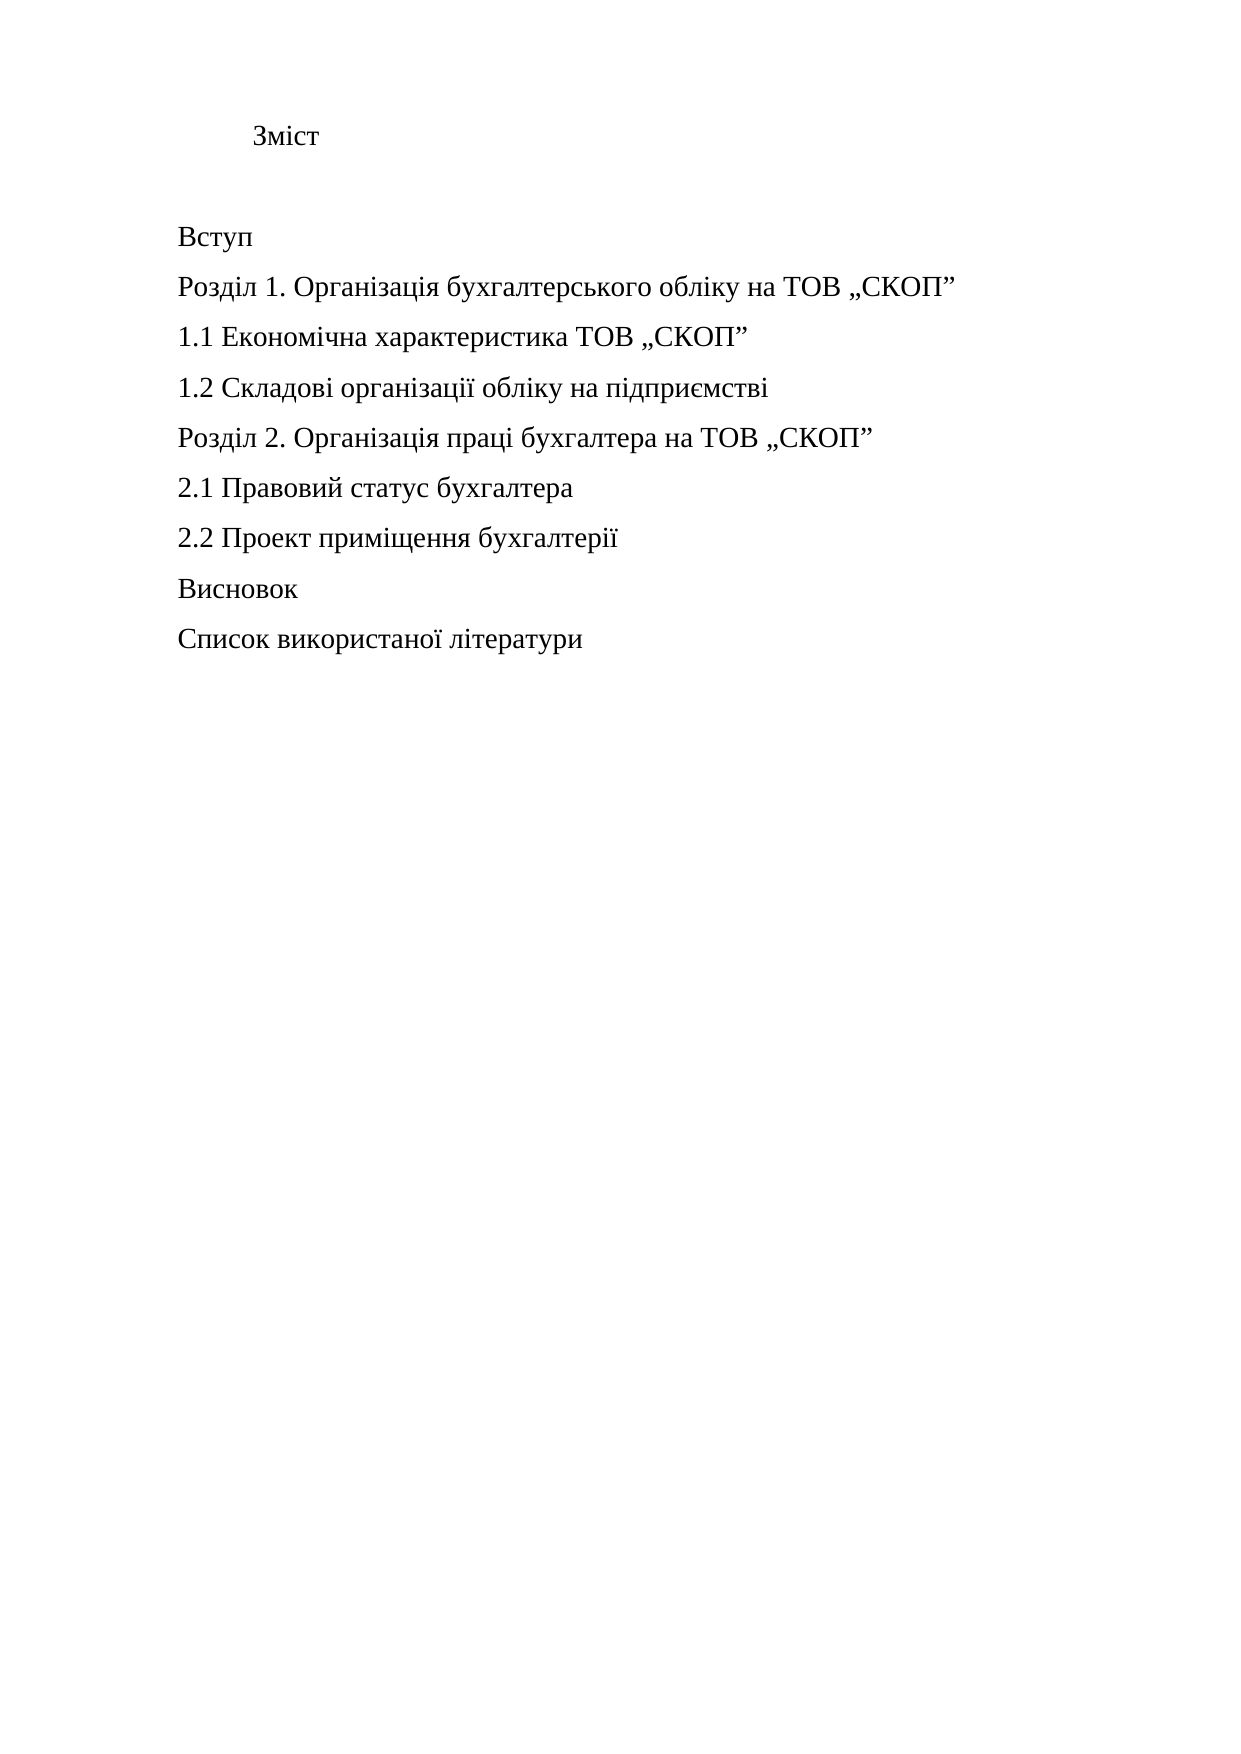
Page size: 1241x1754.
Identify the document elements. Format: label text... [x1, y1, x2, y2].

text Розділ 2. Організація праці бухгалтера на ТОВ „СКОП” [177, 420, 1152, 453]
text Розділ 1. Організація бухгалтерського обліку на ТОВ „СКОП” [177, 269, 1152, 303]
text Висновок [177, 571, 1152, 604]
text 2.2 Проект приміщення бухгалтерії [177, 521, 1152, 554]
text Список використаної літератури [177, 621, 1152, 655]
text 1.2 Складові організації обліку на підприємстві [177, 370, 1152, 403]
text 2.1 Правовий статус бухгалтера [177, 470, 1152, 504]
text 1.1 Економічна характеристика ТОВ „СКОП” [177, 319, 1152, 353]
text Зміст [177, 118, 1152, 152]
text Вступ [177, 219, 1152, 252]
